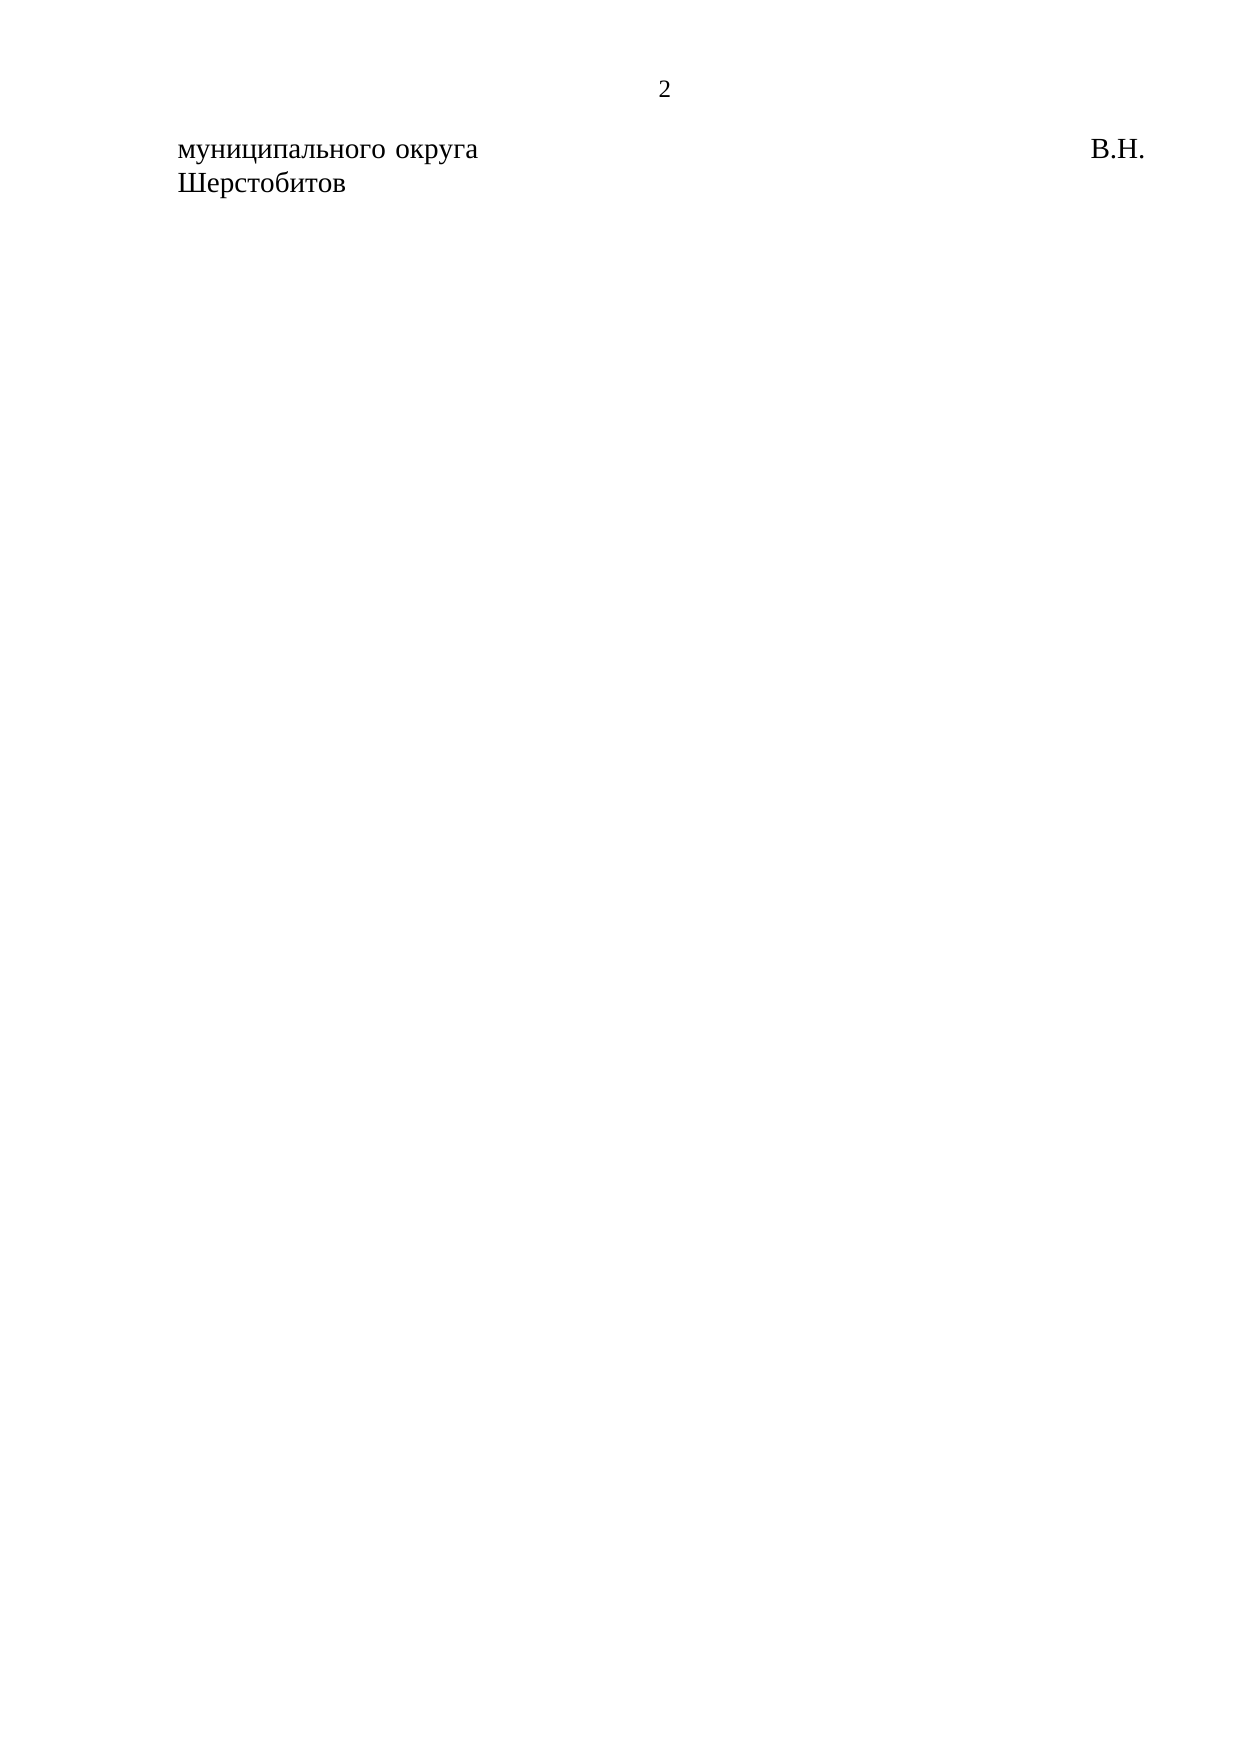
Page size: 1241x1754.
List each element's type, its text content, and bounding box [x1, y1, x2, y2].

text муниципального округа В.Н. Шерстобитов [177, 131, 1152, 198]
